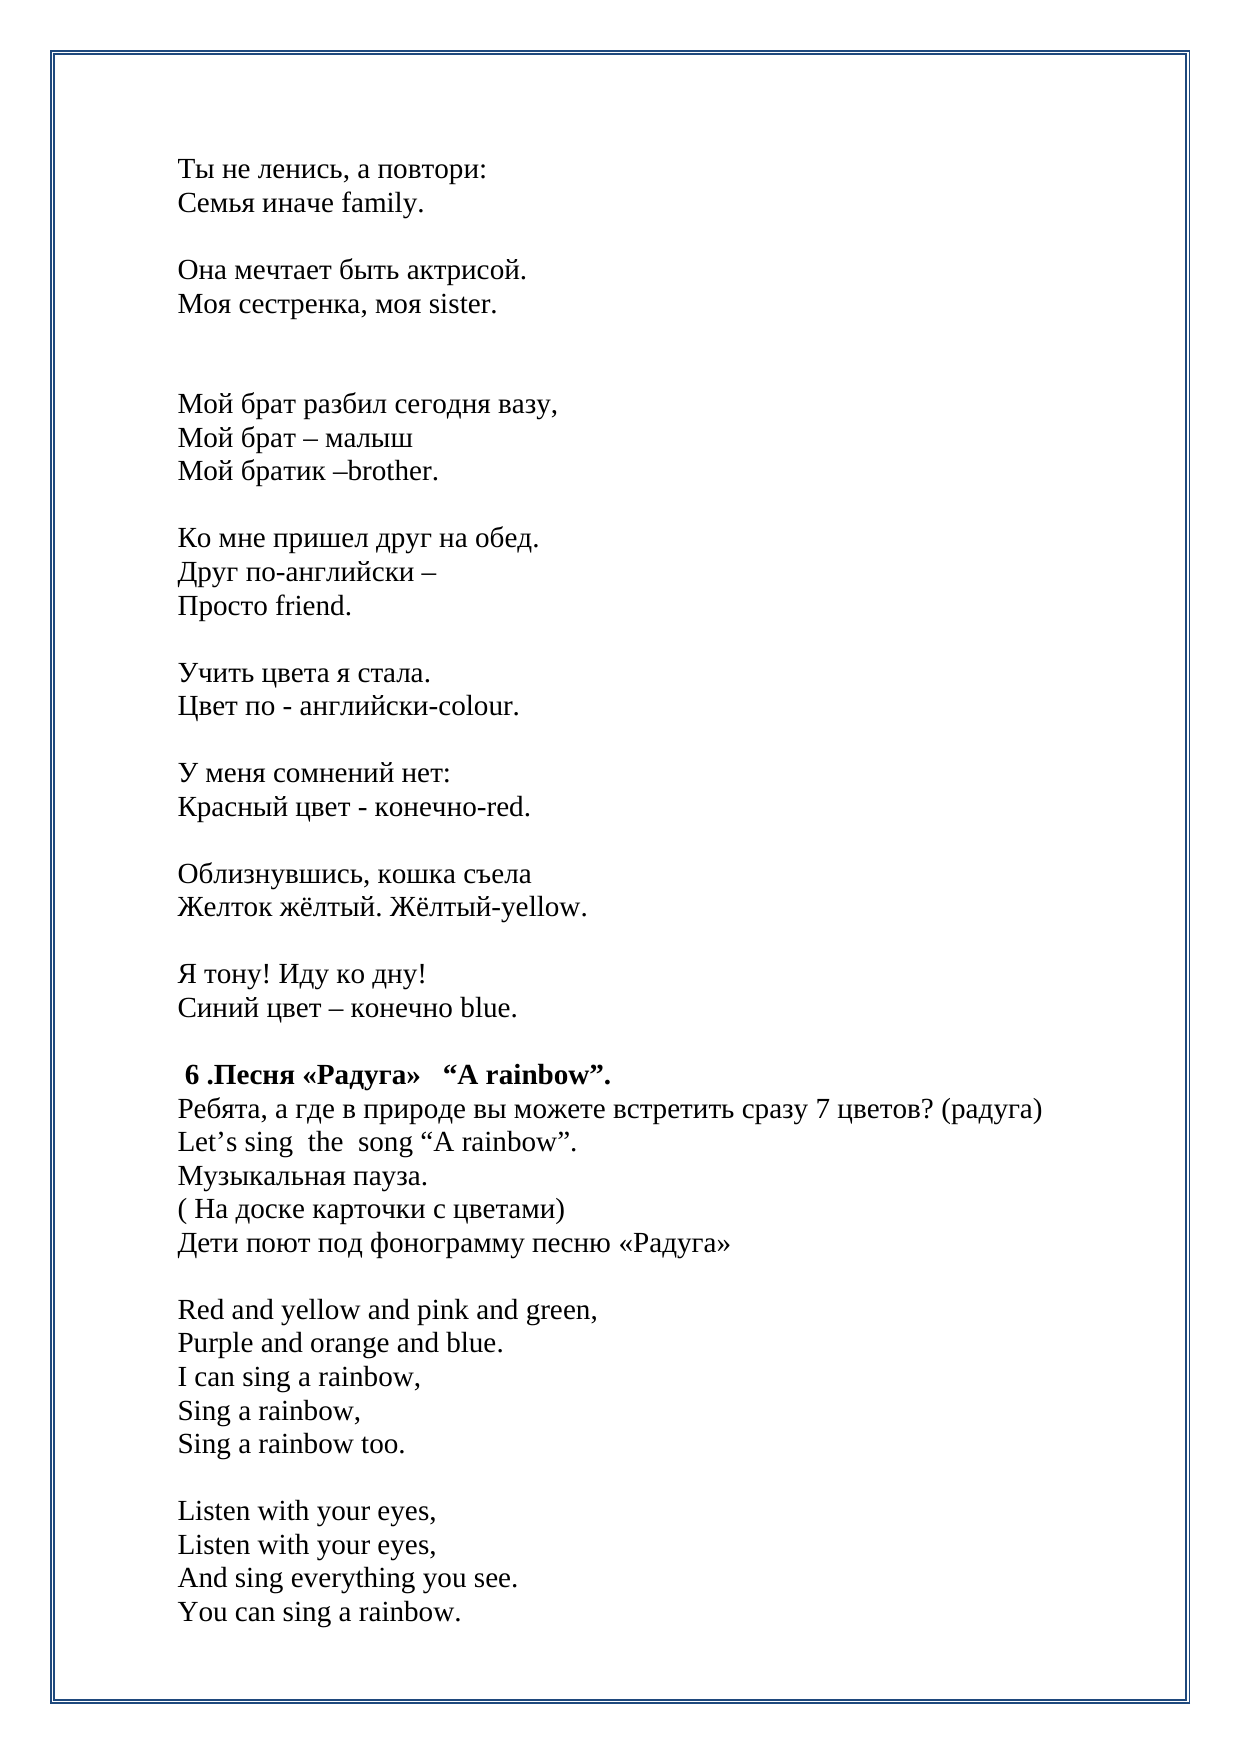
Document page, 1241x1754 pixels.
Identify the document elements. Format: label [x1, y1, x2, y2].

text [177, 118, 1152, 1627]
